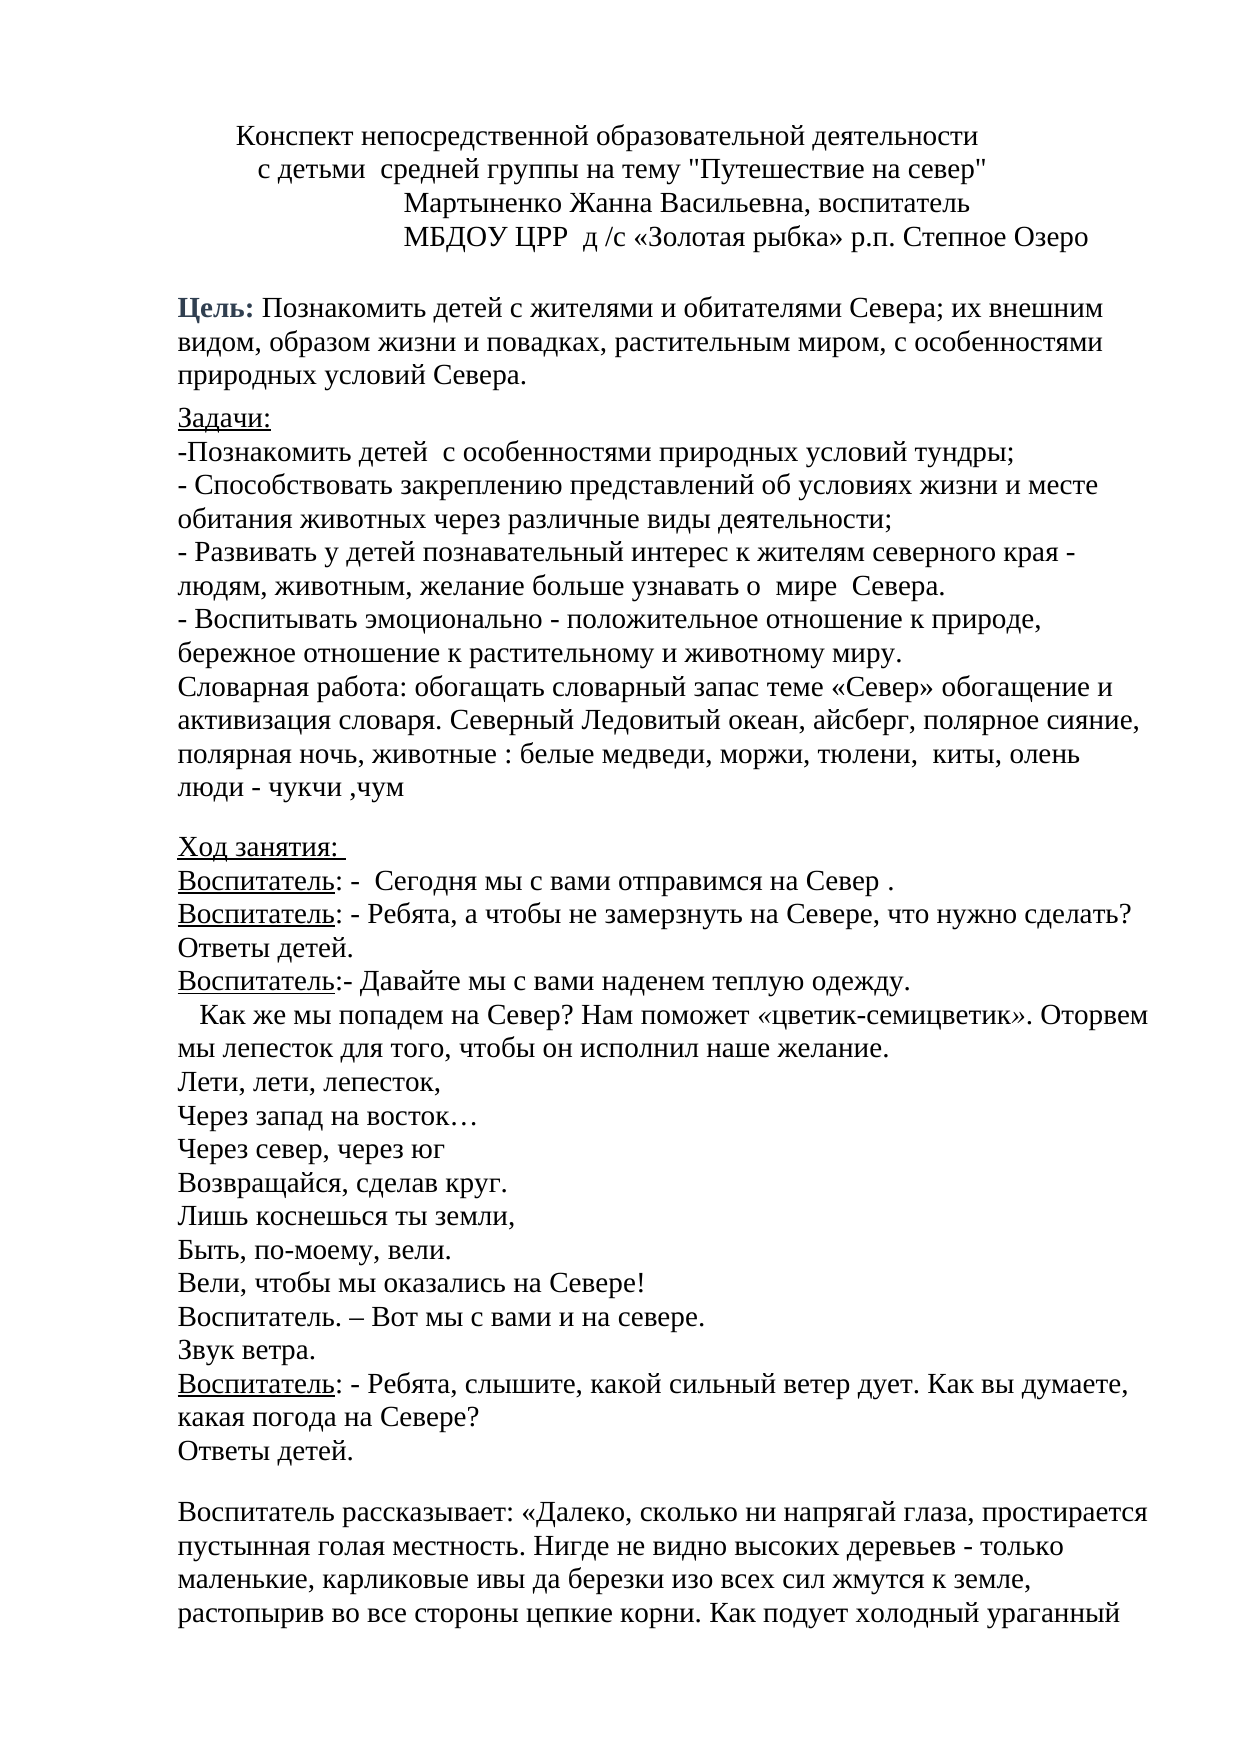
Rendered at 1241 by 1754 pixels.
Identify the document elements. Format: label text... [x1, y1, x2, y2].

text Ответы детей. [177, 1433, 1152, 1467]
text Воспитатель. – Вот мы с вами и на севере. [177, 1299, 1152, 1332]
text Ход занятия: [177, 829, 1152, 863]
text Через север, через юг [177, 1131, 1152, 1165]
text Задачи: [177, 400, 1152, 434]
text Вели, чтобы мы оказались на Севере! [177, 1265, 1152, 1299]
text Конспект непосредственной образовательной деятельности [177, 118, 1152, 152]
text МБДОУ ЦРР д /с «Золотая рыбка» р.п. Степное Озеро [177, 219, 1152, 252]
text Через запад на восток… [177, 1098, 1152, 1131]
text Цель: Познакомить детей с жителями и обитателями Севера; их внешним видом, образом жизни и повадках, растительным миром, с особенностями природных условий Севера. [177, 290, 1152, 391]
text Воспитатель: - Сегодня мы с вами отправимся на Север . [177, 863, 1152, 896]
text -Познакомить детей с особенностями природных условий тундры; [177, 434, 1152, 467]
text Словарная работа: обогащать словарный запас теме «Север» обогащение и активизация словаря. Северный Ледовитый океан, айсберг, полярное сияние, полярная ночь, животные : белые медведи, моржи, тюлени, киты, олень люди - чукчи ,чум [177, 669, 1152, 803]
text Возвращайся, сделав круг. [177, 1165, 1152, 1198]
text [177, 1494, 1152, 1629]
text - Развивать у детей познавательный интерес к жителям северного края -людям, животным, желание больше узнавать о мире Севера. [177, 534, 1152, 602]
text Мартыненко Жанна Васильевна, воспитатель [177, 185, 1152, 219]
text Как же мы попадем на Север? Нам поможет «цветик-семицветик». Оторвем мы лепесток для того, чтобы он исполнил наше желание. [177, 997, 1152, 1064]
text с детьми средней группы на тему "Путешествие на север" [177, 152, 1152, 185]
text Звук ветра. [177, 1332, 1152, 1366]
text Воспитатель:- Давайте мы с вами наденем теплую одежду. [177, 963, 1152, 997]
text Ответы детей. [177, 930, 1152, 963]
text - Воспитывать эмоционально - положительное отношение к природе, бережное отношение к растительному и животному миру. [177, 602, 1152, 669]
text Воспитатель: - Ребята, а чтобы не замерзнуть на Севере, что нужно сделать? [177, 896, 1152, 930]
text Лети, лети, лепесток, [177, 1064, 1152, 1098]
text Воспитатель: - Ребята, слышите, какой сильный ветер дует. Как вы думаете, какая погода на Севере? [177, 1366, 1152, 1433]
text Быть, по-моему, вели. [177, 1232, 1152, 1265]
text Лишь коснешься ты земли, [177, 1198, 1152, 1232]
text - Способствовать закреплению представлений об условиях жизни и месте обитания животных через различные виды деятельности; [177, 467, 1152, 534]
